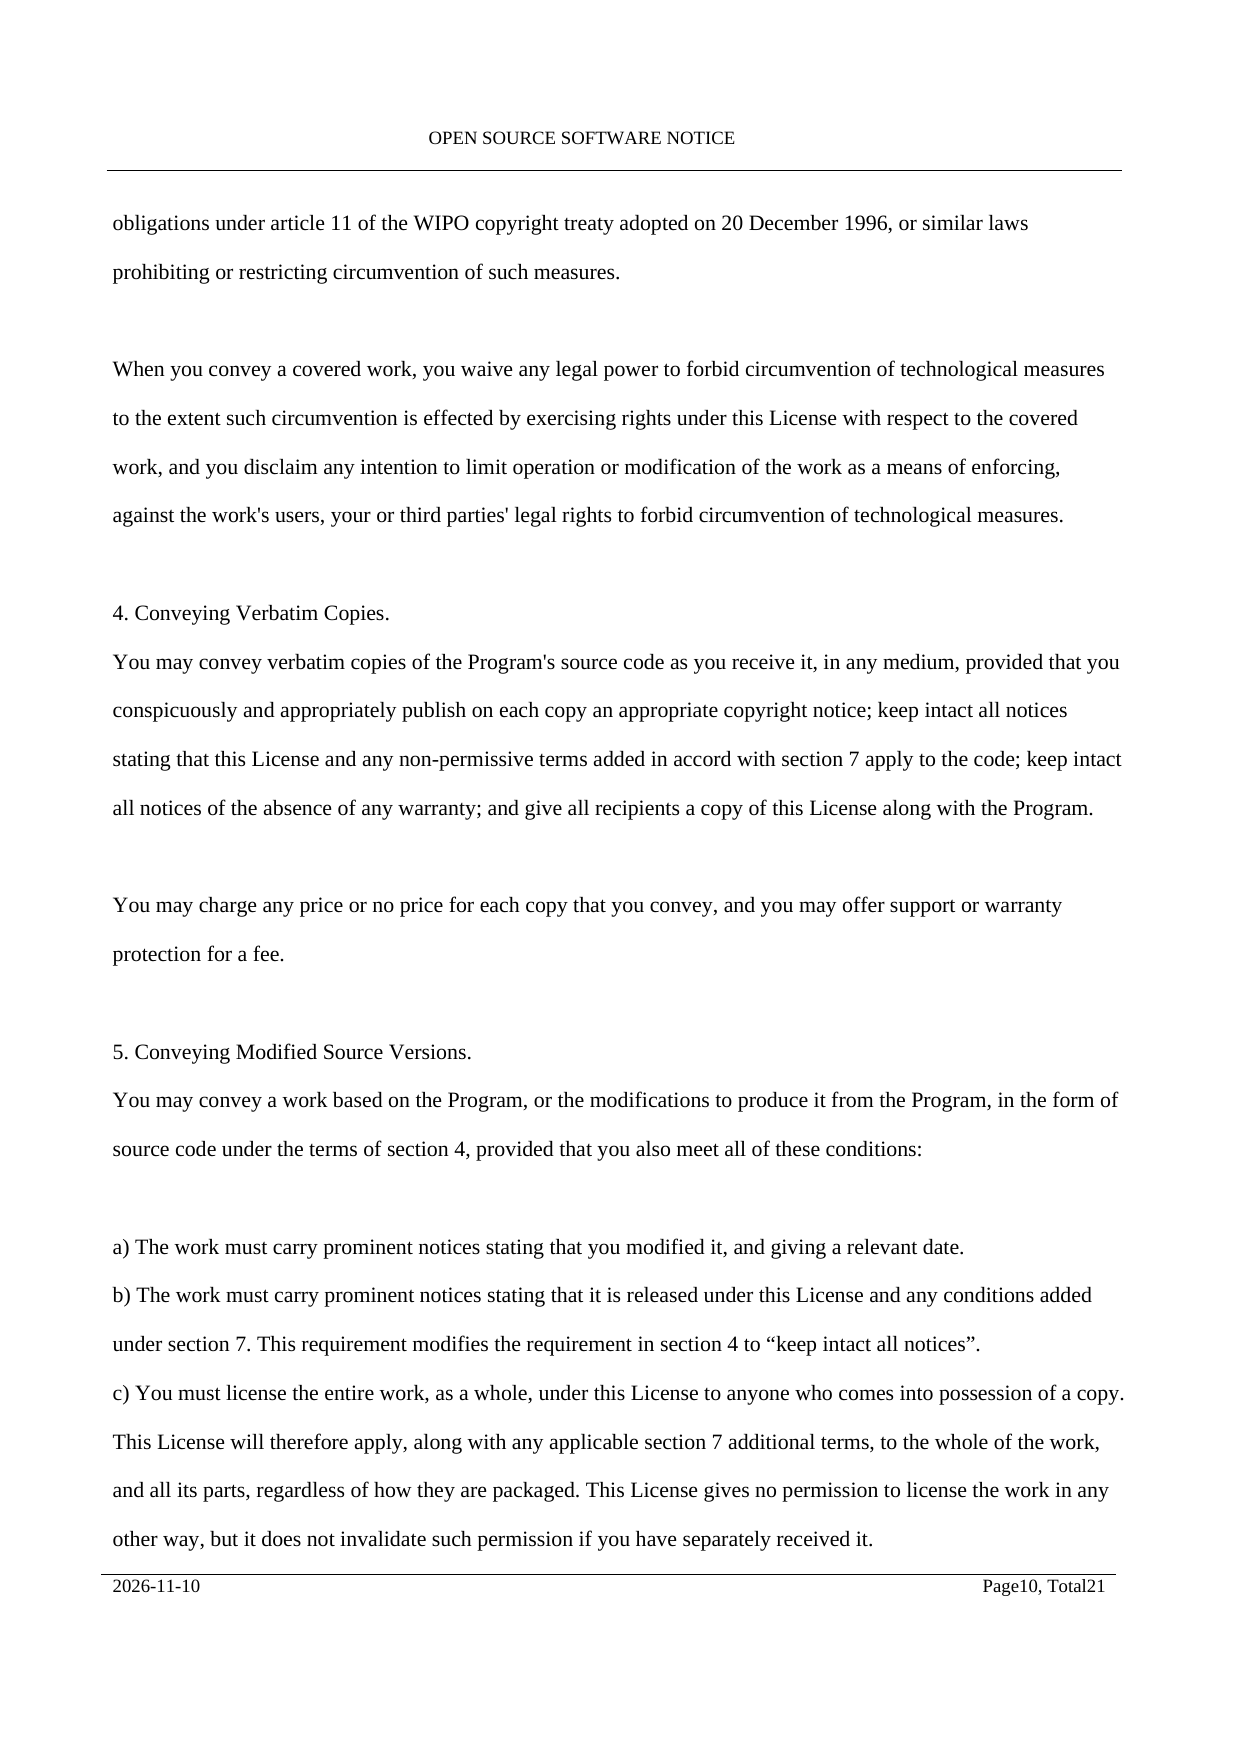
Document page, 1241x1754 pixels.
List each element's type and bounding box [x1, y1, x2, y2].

text [112, 206, 1128, 1555]
